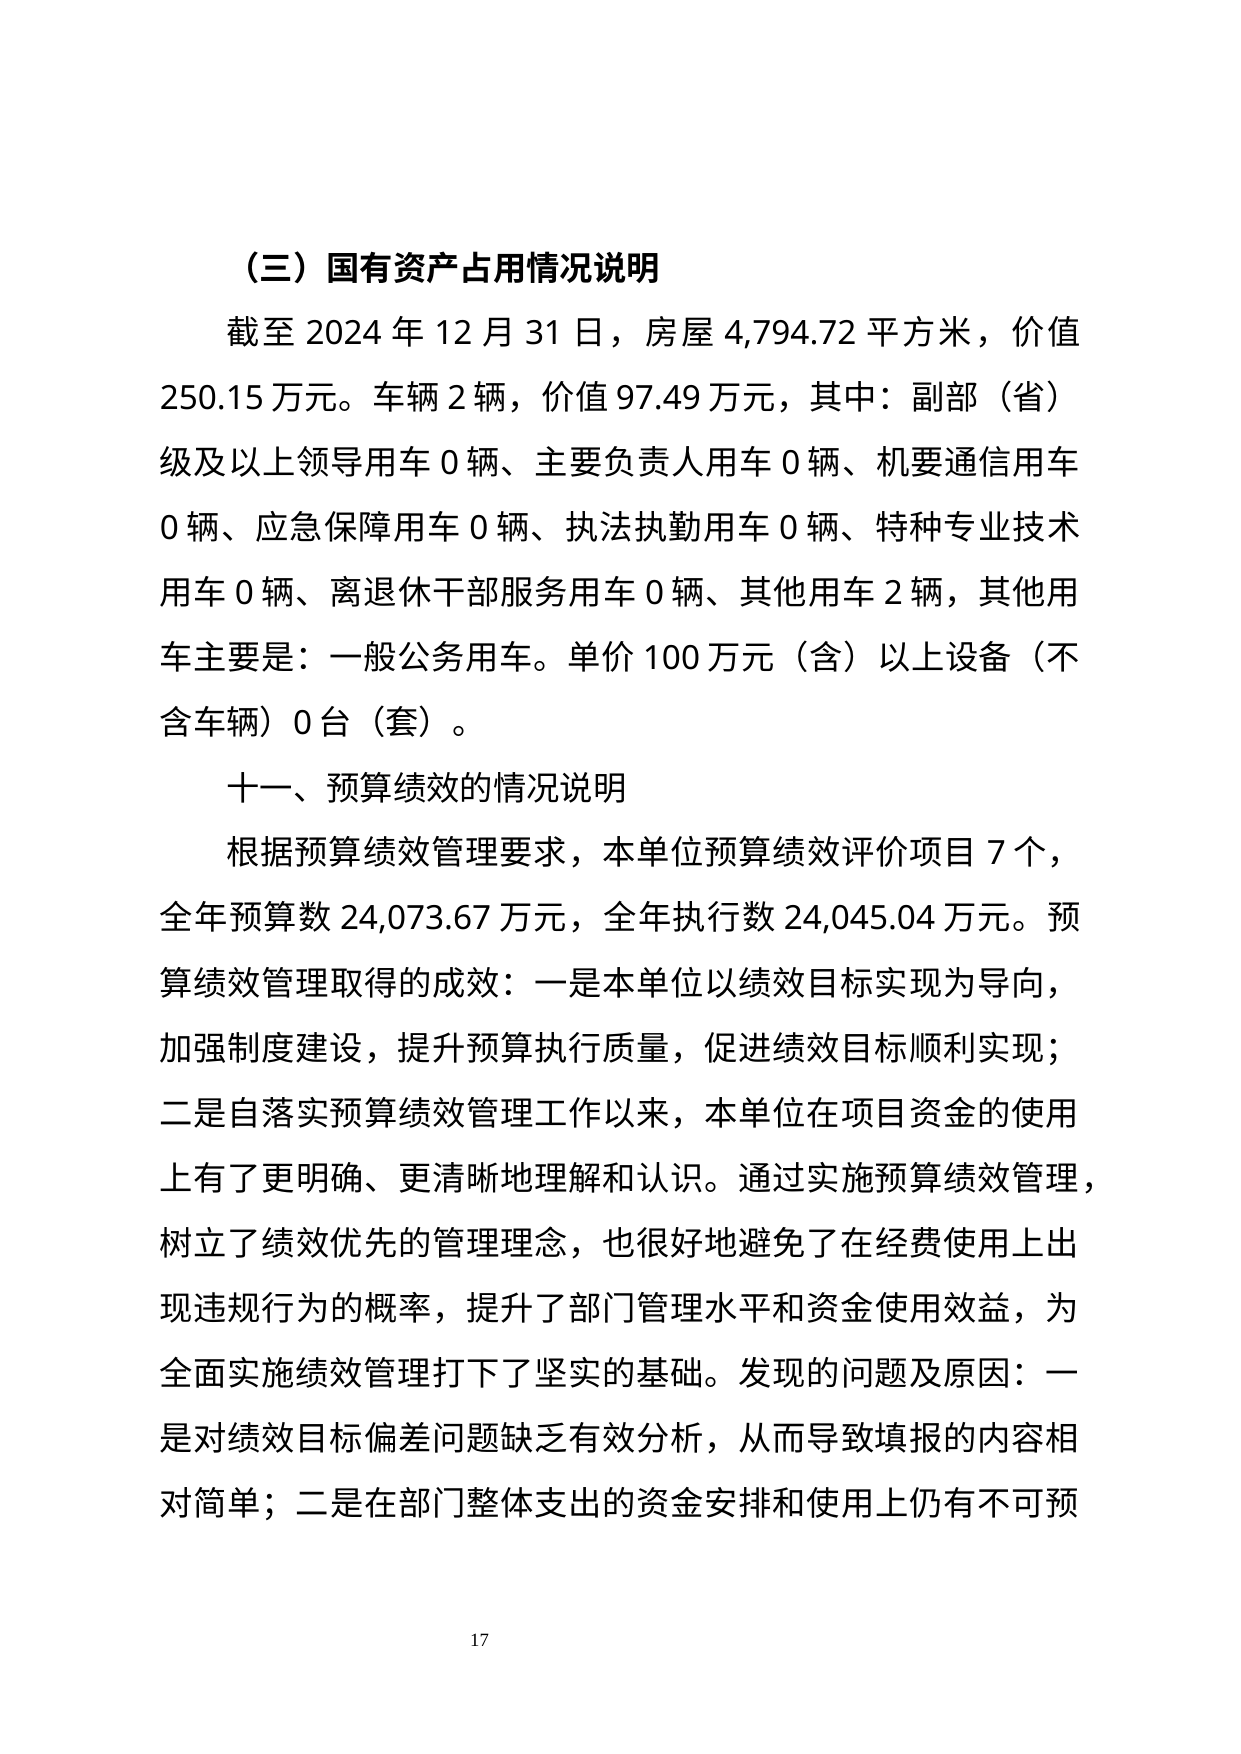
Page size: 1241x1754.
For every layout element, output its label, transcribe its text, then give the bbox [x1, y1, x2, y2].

text （三）国有资产占用情况说明 [159, 233, 1081, 298]
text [159, 818, 1081, 1533]
text 截至2024年12月31日，房屋4,794.72平方米，价值250.15万元。车辆2辆，价值97.49万元，其中：副部（省）级及以上领导用车0辆、主要负责人用车0辆、机要通信用车0辆、应急保障用车0辆、执法执勤用车0辆、特种专业技术用车0辆、离退休干部服务用车0辆、其他用车2辆，其他用车主要是：一般公务用车。单价100万元（含）以上设备（不含车辆）0台（套）。 [159, 298, 1081, 753]
text 十一、预算绩效的情况说明 [159, 753, 1081, 818]
